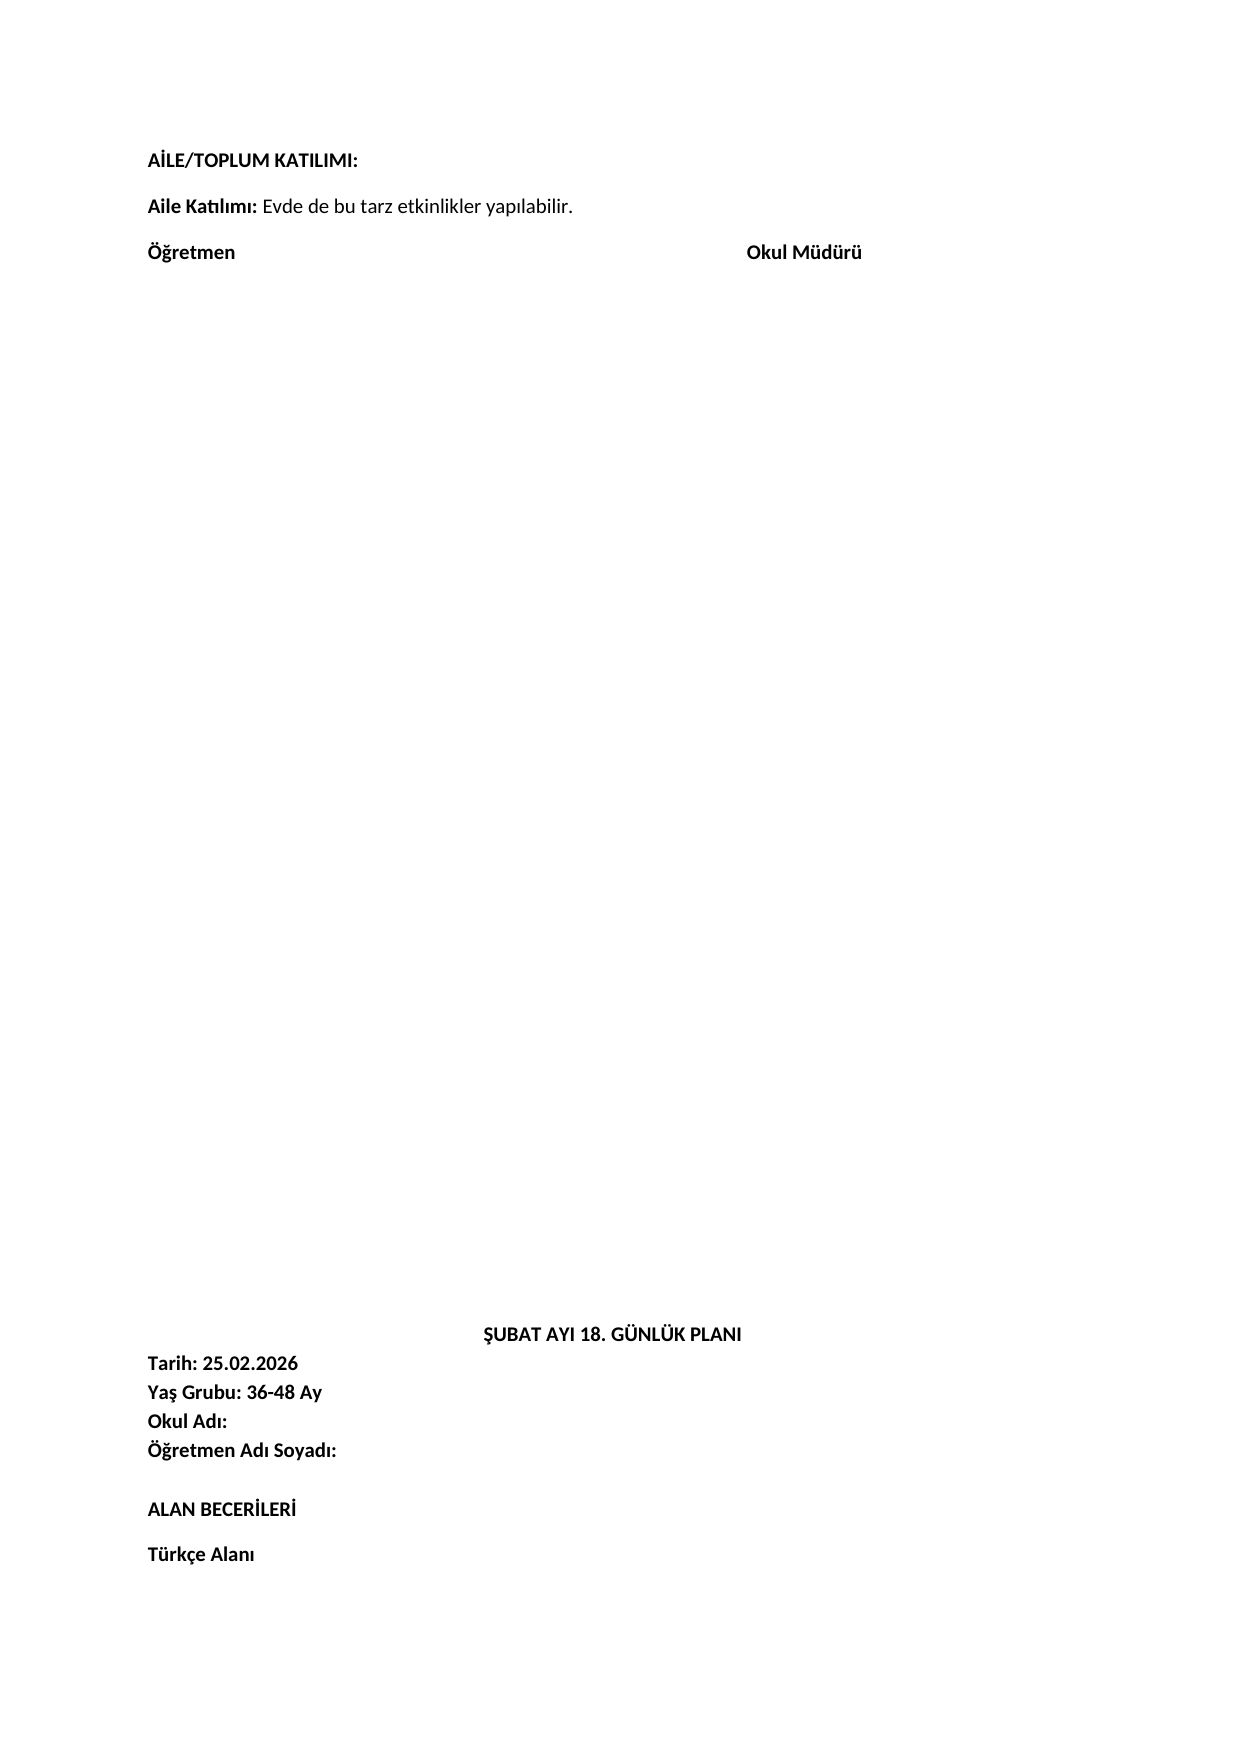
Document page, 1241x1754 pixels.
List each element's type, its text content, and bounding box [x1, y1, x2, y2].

text Öğretmen Adı Soyadı: [148, 1437, 1093, 1463]
text Öğretmen Okul Müdürü [148, 239, 1093, 265]
text AİLE/TOPLUM KATILIMI: [148, 148, 1093, 173]
text Yaş Grubu: 36-48 Ay [148, 1379, 1093, 1404]
text Tarih: 25.02.2026 [148, 1350, 1093, 1375]
text ŞUBAT AYI 18. GÜNLÜK PLANI [133, 1321, 1093, 1346]
text Okul Adı: [148, 1408, 1093, 1434]
text Türkçe Alanı [148, 1542, 1093, 1567]
text ALAN BECERİLERİ [148, 1496, 1093, 1521]
text Aile Katılımı: Evde de bu tarz etkinlikler yapılabilir. [148, 193, 1093, 219]
